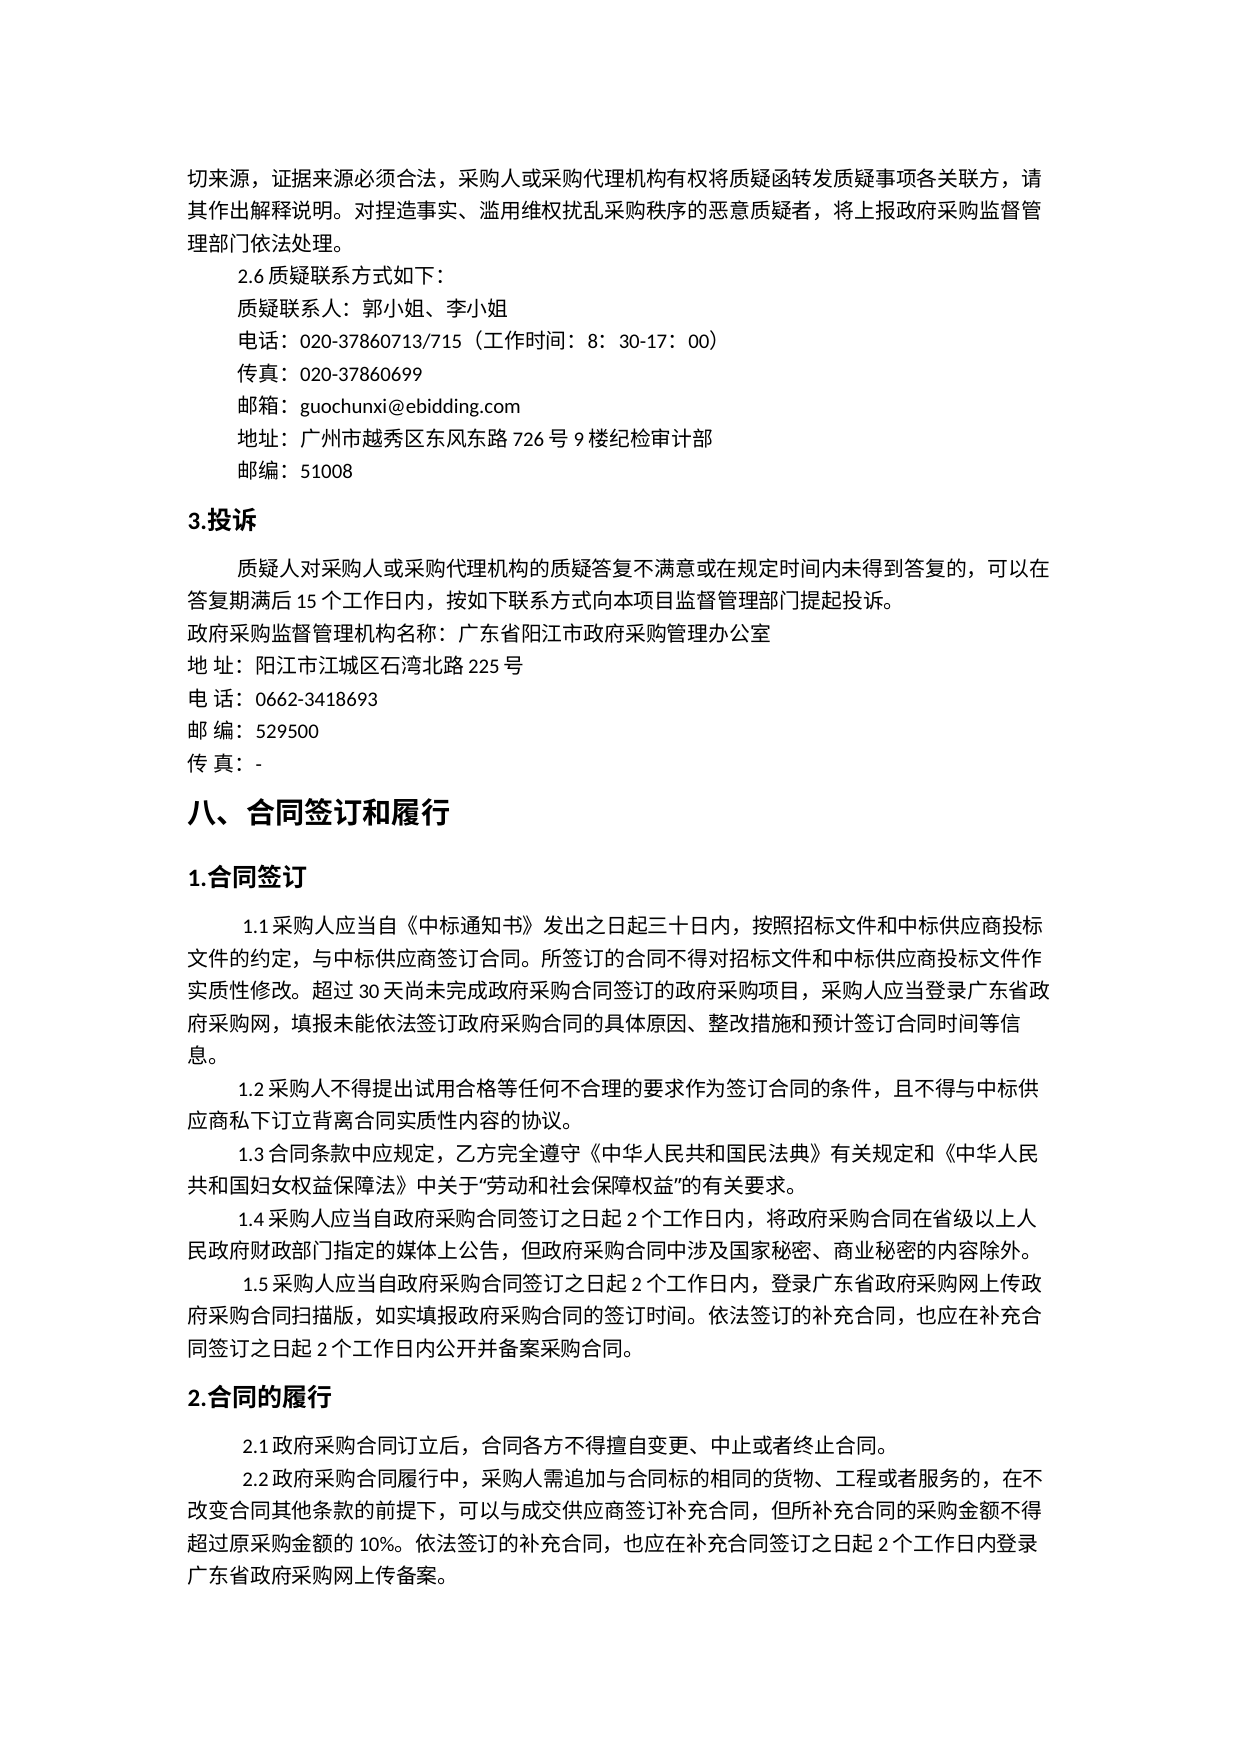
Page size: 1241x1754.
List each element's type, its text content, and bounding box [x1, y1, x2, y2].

text 1.2采购人不得提出试用合格等任何不合理的要求作为签订合同的条件，且不得与中标供应商私下订立背离合同实质性内容的协议。 [187, 1072, 1053, 1137]
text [187, 162, 1053, 259]
text 质疑人对采购人或采购代理机构的质疑答复不满意或在规定时间内未得到答复的，可以在答复期满后15个工作日内，按如下联系方式向本项目监督管理部门提起投诉。 [187, 552, 1053, 617]
text 电 话：0662-3418693 [187, 682, 1053, 714]
text 邮编：51008 [187, 454, 1053, 487]
text 2.合同的履行 [187, 1364, 1053, 1429]
text 1.4采购人应当自政府采购合同签订之日起2个工作日内，将政府采购合同在省级以上人民政府财政部门指定的媒体上公告，但政府采购合同中涉及国家秘密、商业秘密的内容除外。 [187, 1202, 1053, 1267]
text 传 真：- [187, 747, 1053, 779]
text 2.2政府采购合同履行中，采购人需追加与合同标的相同的货物、工程或者服务的，在不改变合同其他条款的前提下，可以与成交供应商签订补充合同，但所补充合同的采购金额不得超过原采购金额的10%。依法签订的补充合同，也应在补充合同签订之日起2个工作日内登录广东省政府采购网上传备案。 [187, 1462, 1053, 1592]
text 邮箱：guochunxi@ebidding.com [187, 389, 1053, 422]
text 质疑联系人：郭小姐、李小姐 [187, 292, 1053, 324]
text 电话：020-37860713/715（工作时间：8：30-17：00） [187, 324, 1053, 357]
text 传真：020-37860699 [187, 357, 1053, 389]
text 1.合同签订 [187, 844, 1053, 909]
text 3.投诉 [187, 487, 1053, 552]
text 1.3合同条款中应规定，乙方完全遵守《中华人民共和国民法典》有关规定和《中华人民共和国妇女权益保障法》中关于“劳动和社会保障权益”的有关要求。 [187, 1137, 1053, 1202]
text 2.6质疑联系方式如下： [187, 259, 1053, 292]
text 八、合同签订和履行 [187, 779, 1053, 844]
text 2.1政府采购合同订立后，合同各方不得擅自变更、中止或者终止合同。 [187, 1429, 1053, 1462]
text 邮 编：529500 [187, 714, 1053, 747]
text 地址：广州市越秀区东风东路726号9楼纪检审计部 [187, 422, 1053, 454]
text 地 址：阳江市江城区石湾北路225号 [187, 649, 1053, 682]
text 政府采购监督管理机构名称：广东省阳江市政府采购管理办公室 [187, 617, 1053, 649]
text 1.1采购人应当自《中标通知书》发出之日起三十日内，按照招标文件和中标供应商投标文件的约定，与中标供应商签订合同。所签订的合同不得对招标文件和中标供应商投标文件作实质性修改。超过30天尚未完成政府采购合同签订的政府采购项目，采购人应当登录广东省政府采购网，填报未能依法签订政府采购合同的具体原因、整改措施和预计签订合同时间等信息。 [187, 909, 1053, 1072]
text 1.5采购人应当自政府采购合同签订之日起2个工作日内，登录广东省政府采购网上传政府采购合同扫描版，如实填报政府采购合同的签订时间。依法签订的补充合同，也应在补充合同签订之日起2个工作日内公开并备案采购合同。 [187, 1267, 1053, 1364]
